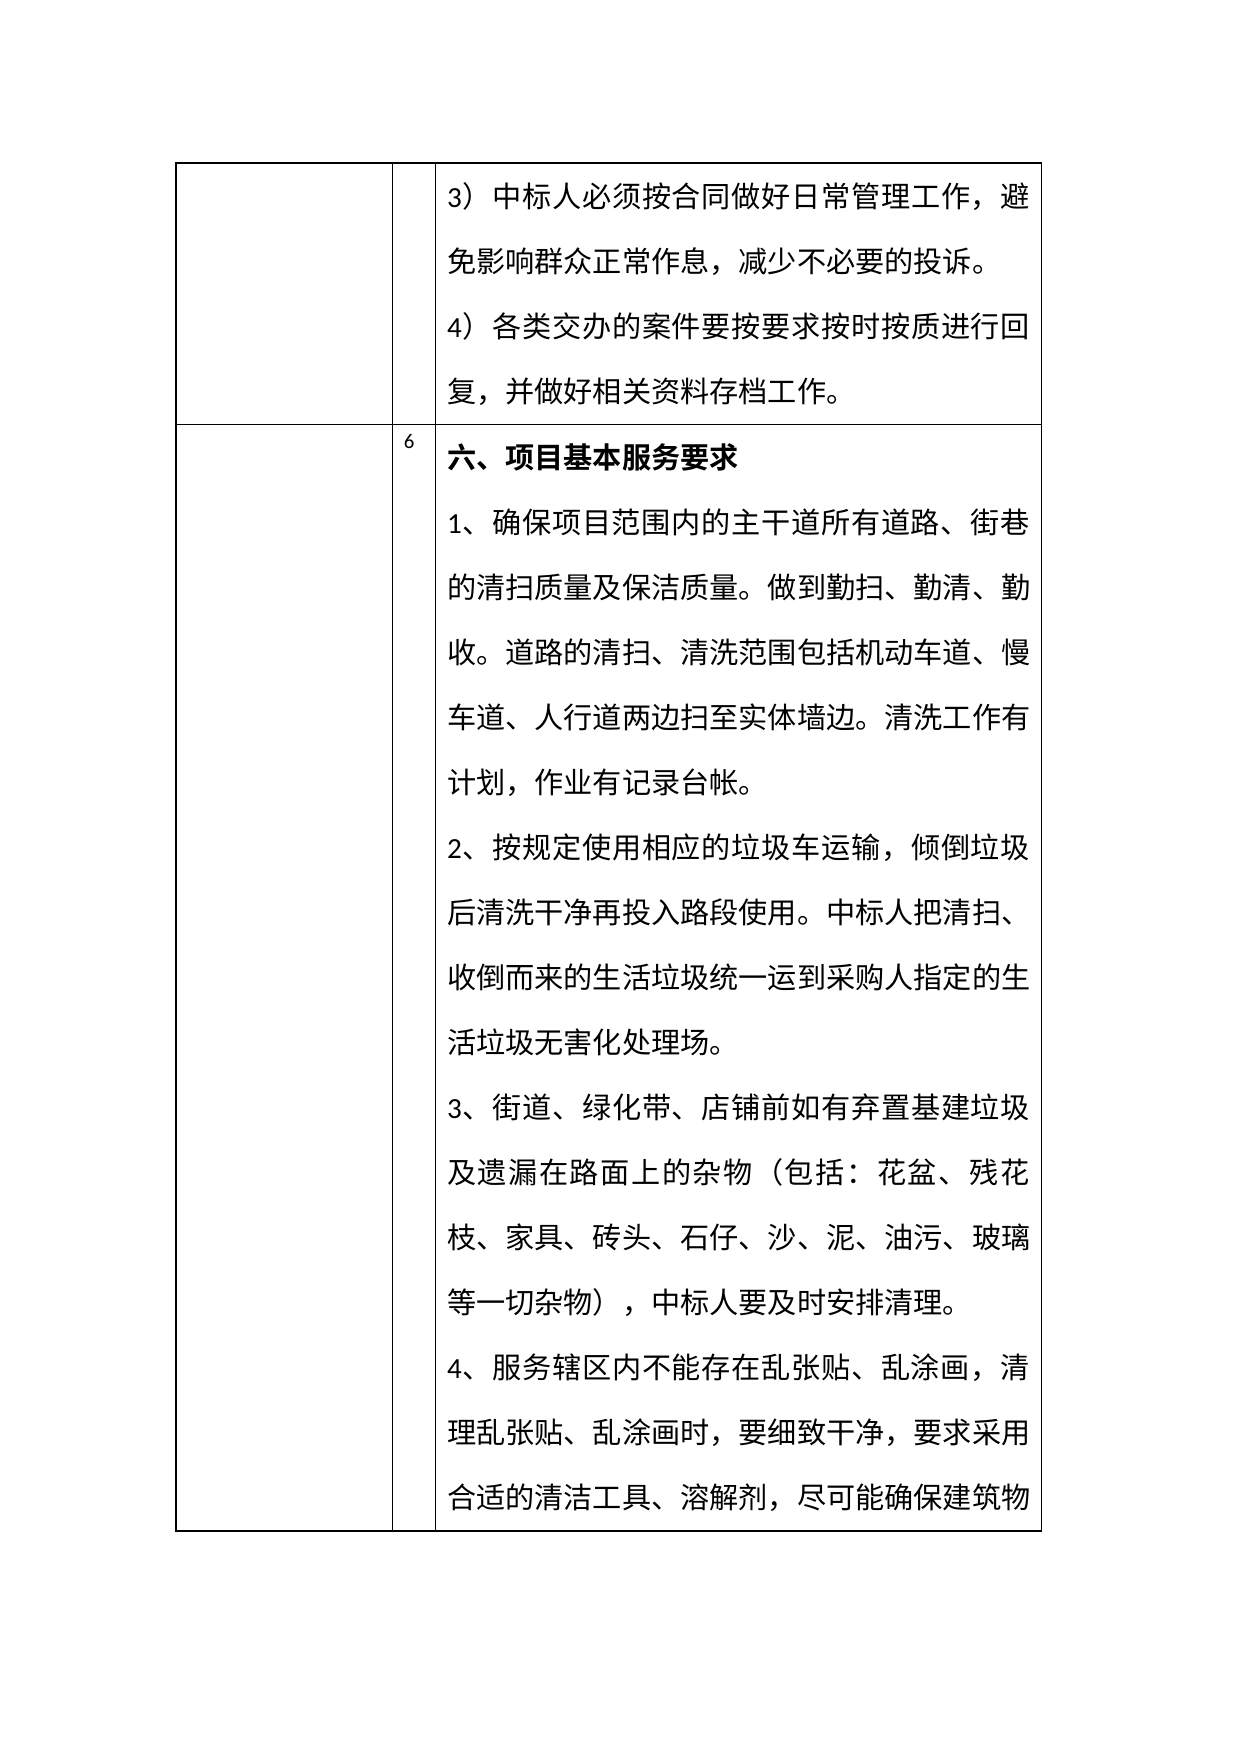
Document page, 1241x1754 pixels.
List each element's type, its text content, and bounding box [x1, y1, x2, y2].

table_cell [436, 425, 1041, 1530]
table_cell [177, 164, 392, 423]
table_cell 5 [393, 164, 435, 423]
table_cell [177, 425, 392, 1530]
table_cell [436, 164, 1041, 423]
table_cell 6 [393, 425, 435, 1530]
